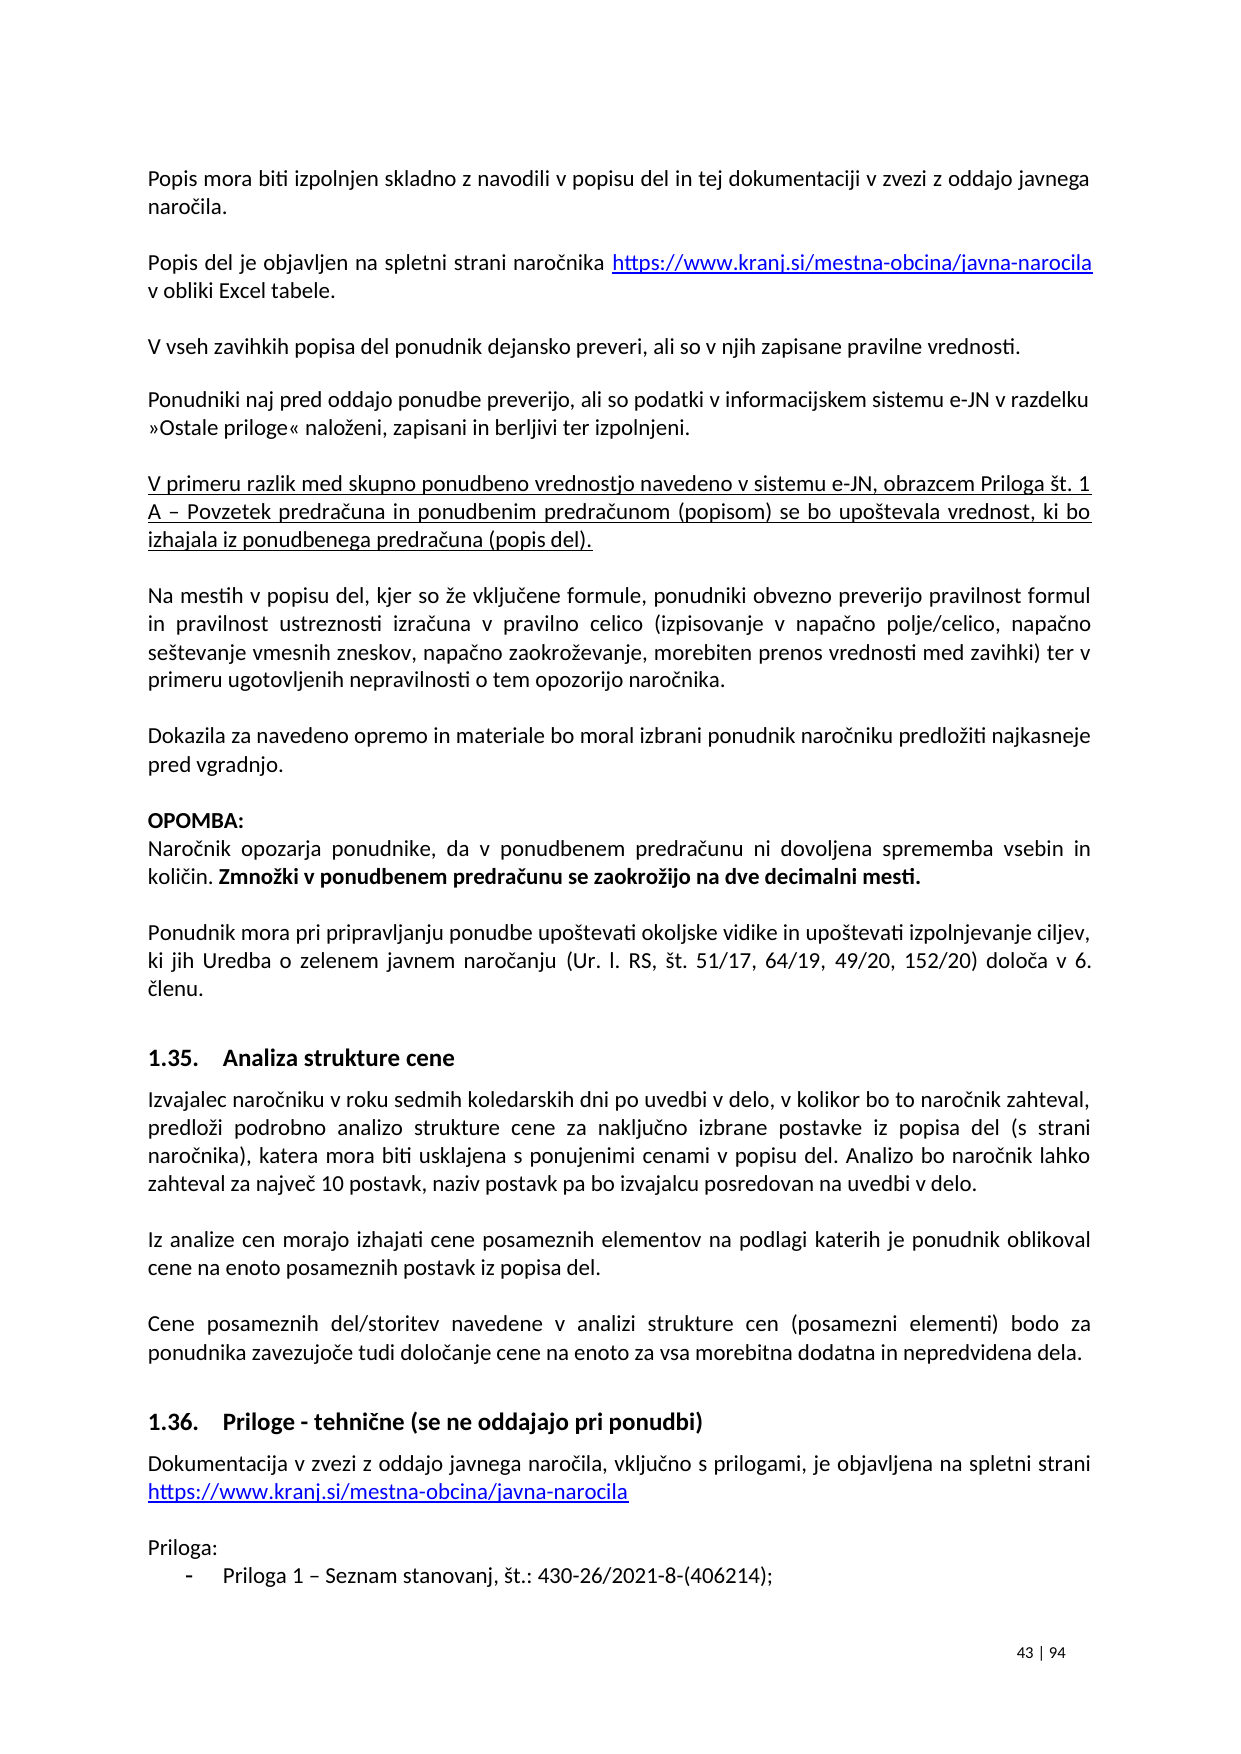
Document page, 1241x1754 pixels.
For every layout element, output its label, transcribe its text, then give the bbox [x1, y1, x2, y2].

text Ponudnik mora pri pripravljanju ponudbe upoštevati okoljske vidike in upoštevati izpolnjevanje ciljev, ki jih Uredba o zelenem javnem naročanju (Ur. l. RS, št. 51/17, 64/19, 49/20, 152/20) določa v 6. členu. [148, 918, 1092, 1002]
text Izvajalec naročniku v roku sedmih koledarskih dni po uvedbi v delo, v kolikor bo to naročnik zahteval, predloži podrobno analizo strukture cene za naključno izbrane postavke iz popisa del (s strani naročnika), katera mora biti usklajena s ponujenimi cenami v popisu del. Analizo bo naročnik lahko zahteval za največ 10 postavk, naziv postavk pa bo izvajalcu posredovan na uvedbi v delo. [148, 1085, 1092, 1197]
text Ponudniki naj pred oddajo ponudbe preverijo, ali so podatki v informacijskem sistemu e-JN v razdelku »Ostale priloge« naloženi, zapisani in berljivi ter izpolnjeni. [148, 385, 1090, 441]
text Popis del je objavljen na spletni strani naročnika https://www.kranj.si/mestna-obcina/javna-narocila v obliki Excel tabele. [148, 248, 1092, 304]
text Iz analize cen morajo izhajati cene posameznih elementov na podlagi katerih je ponudnik oblikoval cene na enoto posameznih postavk iz popisa del. [148, 1226, 1092, 1282]
text Na mestih v popisu del, kjer so že vključene formule, ponudniki obvezno preverijo pravilnost formul in pravilnost ustreznosti izračuna v pravilno celico (izpisovanje v napačno polje/celico, napačno seštevanje vmesnih zneskov, napačno zaokroževanje, morebiten prenos vrednosti med zavihki) ter v primeru ugotovljenih nepravilnosti o tem opozorijo naročnika. [148, 582, 1092, 694]
text V primeru razlik med skupno ponudbeno vrednostjo navedeno v sistemu e-JN, obrazcem Priloga št. 1 A – Povzetek predračuna in ponudbenim predračunom (popisom) se bo upoštevala vrednost, ki bo izhajala iz ponudbenega predračuna (popis del). [148, 523, 1092, 553]
text Cene posameznih del/storitev navedene v analizi strukture cen (posamezni elementi) bodo za ponudnika zavezujoče tudi določanje cene na enoto za vsa morebitna dodatna in nepredvidena dela. [148, 1309, 1092, 1366]
text OPOMBA: [148, 806, 1092, 834]
text Popis mora biti izpolnjen skladno z navodili v popisu del in tej dokumentaciji v zvezi z oddajo javnega naročila. [148, 164, 1092, 220]
text V primeru razlik med skupno ponudbeno vrednostjo navedeno v sistemu e-JN, obrazcem Priloga št. 1 A – Povzetek predračuna in ponudbenim predračunom (popisom) se bo upoštevala vrednost, ki bo izhajala iz ponudbenega predračuna (popis del). [148, 469, 1092, 494]
text V primeru razlik med skupno ponudbeno vrednostjo navedeno v sistemu e-JN, obrazcem Priloga št. 1 A – Povzetek predračuna in ponudbenim predračunom (popisom) se bo upoštevala vrednost, ki bo izhajala iz ponudbenega predračuna (popis del). [148, 495, 1092, 522]
text Naročnik opozarja ponudnike, da v ponudbenem predračunu ni dovoljena sprememba vsebin in količin. Zmnožki v ponudbenem predračunu se zaokrožijo na dve decimalni mesti. [148, 834, 1092, 890]
text Dokumentacija v zvezi z oddajo javnega naročila, vključno s prilogami, je objavljena na spletni strani https://www.kranj.si/mestna-obcina/javna-narocila [148, 1449, 1092, 1505]
text V vseh zavihkih popisa del ponudnik dejansko preveri, ali so v njih zapisane pravilne vrednosti. [148, 332, 1092, 360]
subtitle Analiza strukture cene [148, 1042, 1092, 1073]
text Priloga: [148, 1533, 1092, 1561]
text Dokazila za navedeno opremo in materiale bo moral izbrani ponudnik naročniku predložiti najkasneje pred vgradnjo. [148, 722, 1092, 778]
list Priloga 1 – Seznam stanovanj, št.: 430-26/2021-8-(406214); [185, 1561, 1092, 1589]
subtitle Priloge - tehnične (se ne oddajajo pri ponudbi) [148, 1406, 1092, 1437]
